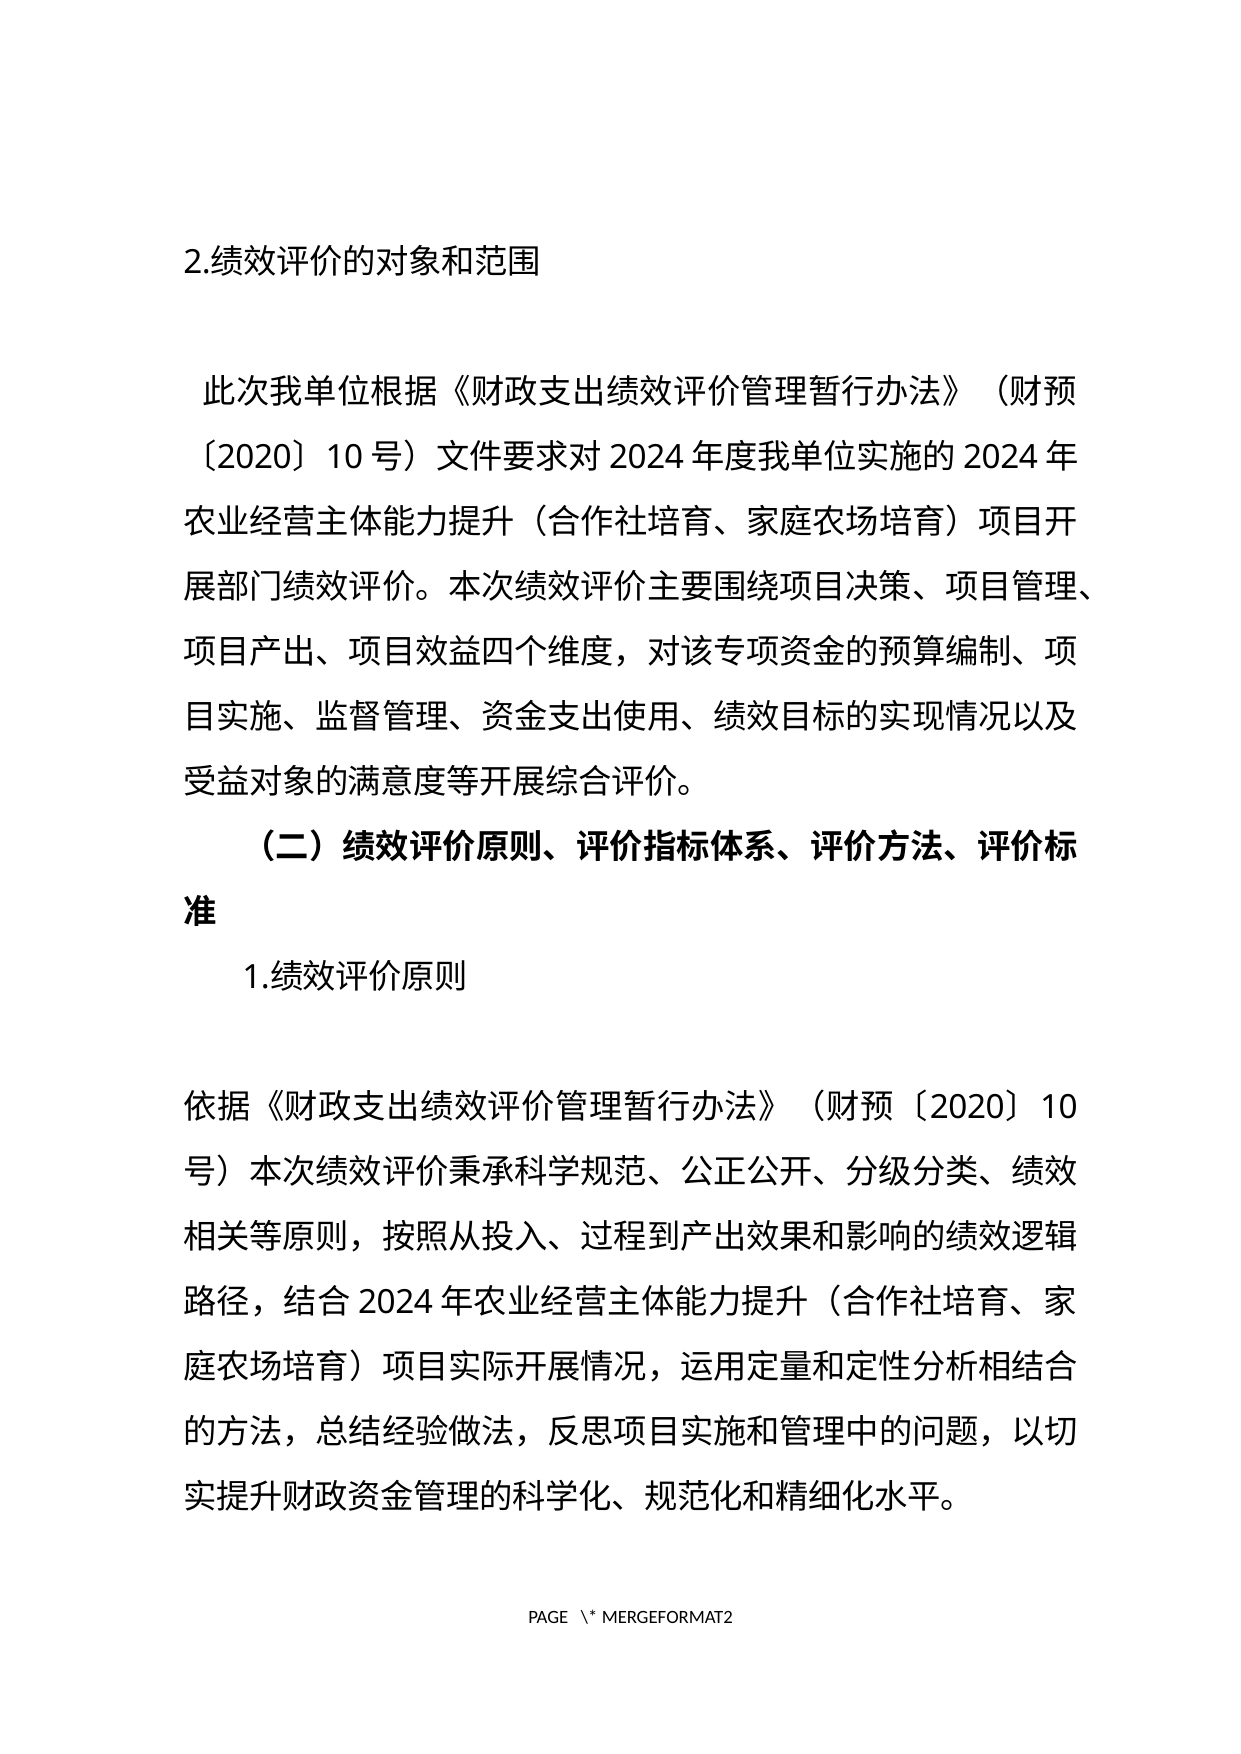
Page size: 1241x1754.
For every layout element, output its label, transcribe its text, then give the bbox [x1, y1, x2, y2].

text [183, 162, 1078, 812]
text （二）绩效评价原则、评价指标体系、评价方法、评价标准 [183, 812, 1078, 942]
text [183, 942, 1078, 1527]
